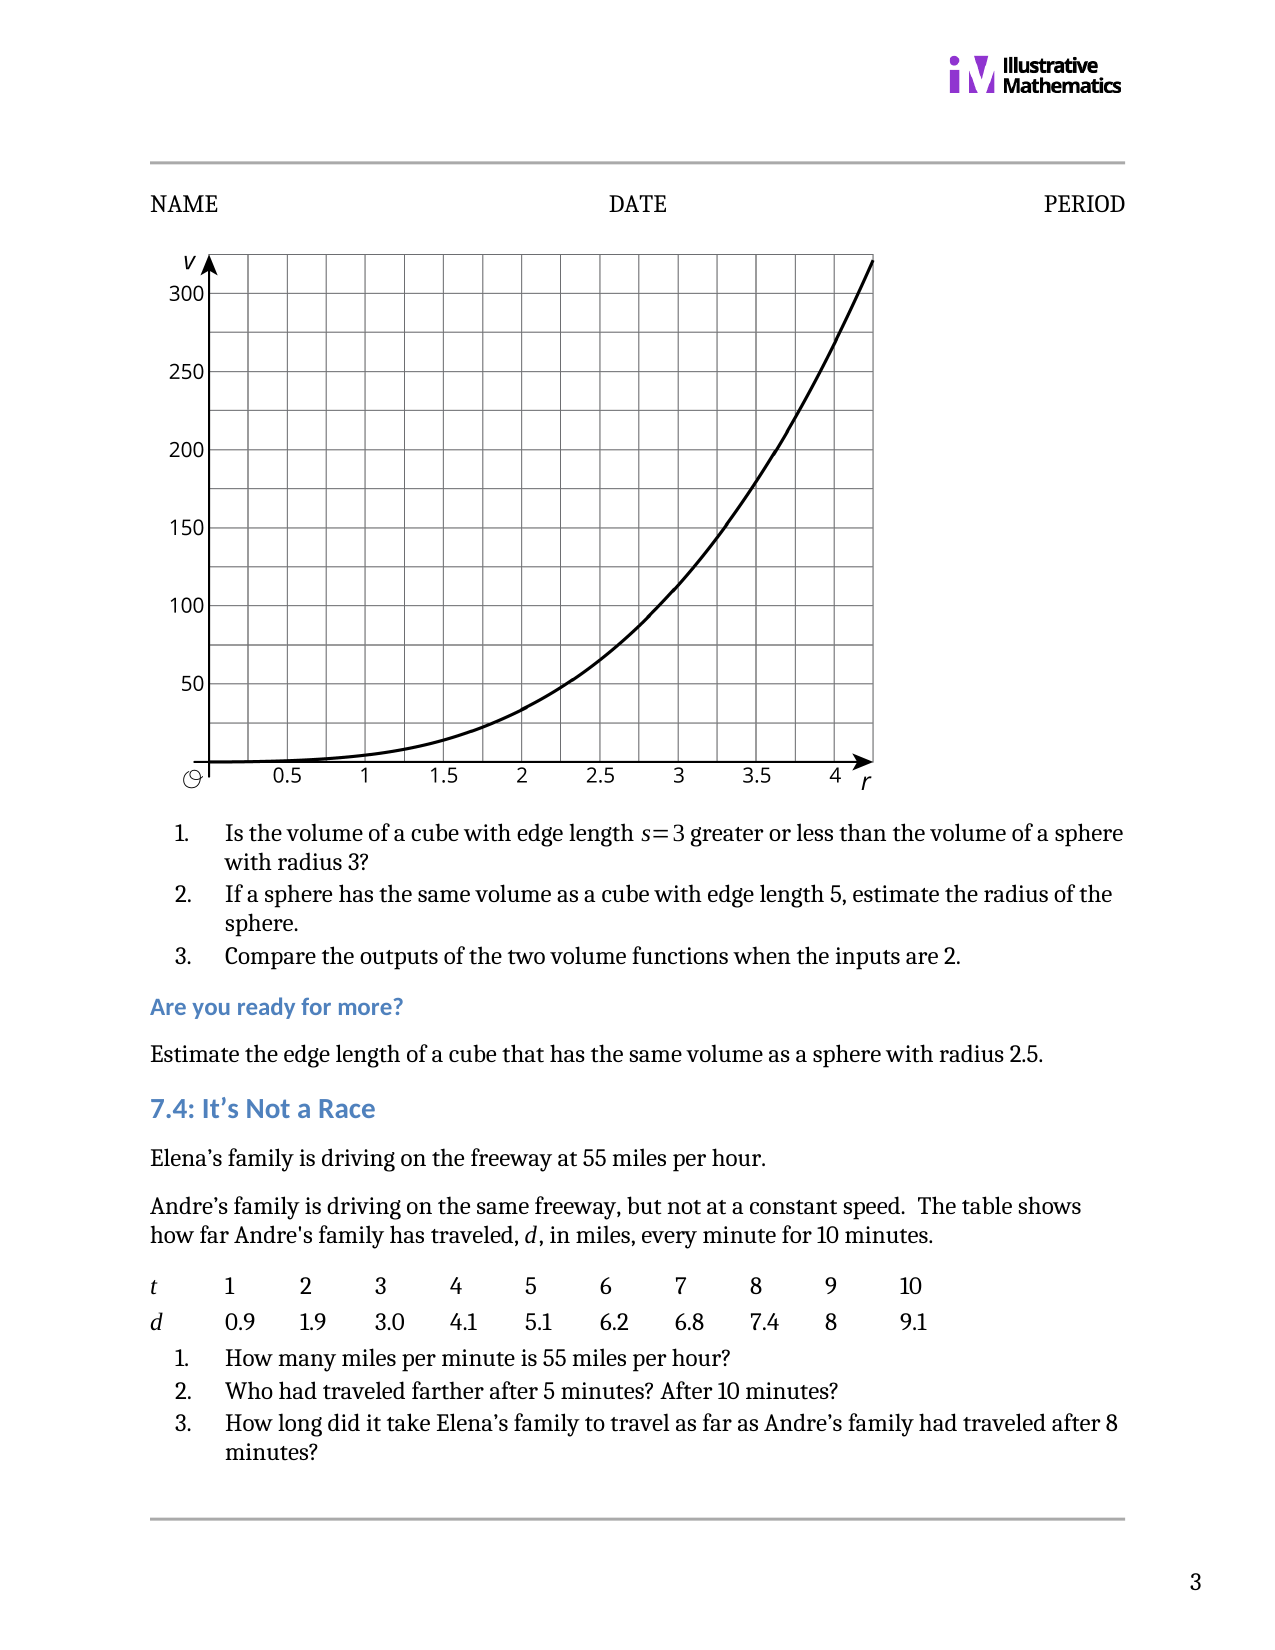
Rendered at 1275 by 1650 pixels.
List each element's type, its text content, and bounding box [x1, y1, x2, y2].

table_header 3 [364, 1268, 439, 1304]
table_cell [139, 1304, 214, 1341]
text Estimate the edge length of a cube that has the same volume as a sphere with radius 2.5. [150, 1040, 1125, 1069]
table_header 7 [664, 1268, 739, 1304]
text Andre’s family is driving on the same freeway, but not at a constant speed. The table shows how far Andre's family has traveled, , in miles, every minute for 10 minutes. [150, 1192, 1125, 1249]
table_header 1 [214, 1268, 289, 1304]
table_cell 6.2 [589, 1304, 664, 1341]
table_header [139, 1268, 214, 1304]
list Who had traveled farther after 5 minutes? After 10 minutes? [175, 1377, 1125, 1406]
table_cell 3.0 [364, 1304, 439, 1341]
subtitle 7.4: It’s Not a Race [150, 1090, 1125, 1126]
table_cell 1.9 [289, 1304, 364, 1341]
list How many miles per minute is 55 miles per hour? [175, 1344, 1125, 1373]
table_cell 4.1 [439, 1304, 514, 1341]
table_header 9 [814, 1268, 889, 1304]
table_header 2 [289, 1268, 364, 1304]
table_cell 8 [814, 1304, 889, 1341]
list If a sphere has the same volume as a cube with edge length 5, estimate the radius of the sphere. [175, 880, 1125, 938]
list Is the volume of a cube with edge length greater or less than the volume of a sphere with radius 3? [175, 819, 1125, 877]
table_cell 9.1 [889, 1304, 964, 1341]
table_header 10 [889, 1268, 964, 1304]
table_header 5 [514, 1268, 589, 1304]
table_header 6 [589, 1268, 664, 1304]
text Elena’s family is driving on the freeway at 55 miles per hour. [150, 1144, 1125, 1173]
table_cell 7.4 [739, 1304, 814, 1341]
list How long did it take Elena’s family to travel as far as Andre’s family had traveled after 8 minutes? [175, 1409, 1125, 1467]
subtitle Are you ready for more? [150, 991, 1125, 1022]
table_cell 5.1 [514, 1304, 589, 1341]
table_header 8 [739, 1268, 814, 1304]
list Compare the outputs of the two volume functions when the inputs are 2. [175, 942, 1125, 970]
table_header 4 [439, 1268, 514, 1304]
picture [949, 55, 1121, 93]
picture [168, 247, 875, 801]
table_cell 6.8 [664, 1304, 739, 1341]
table_cell 0.9 [214, 1304, 289, 1341]
